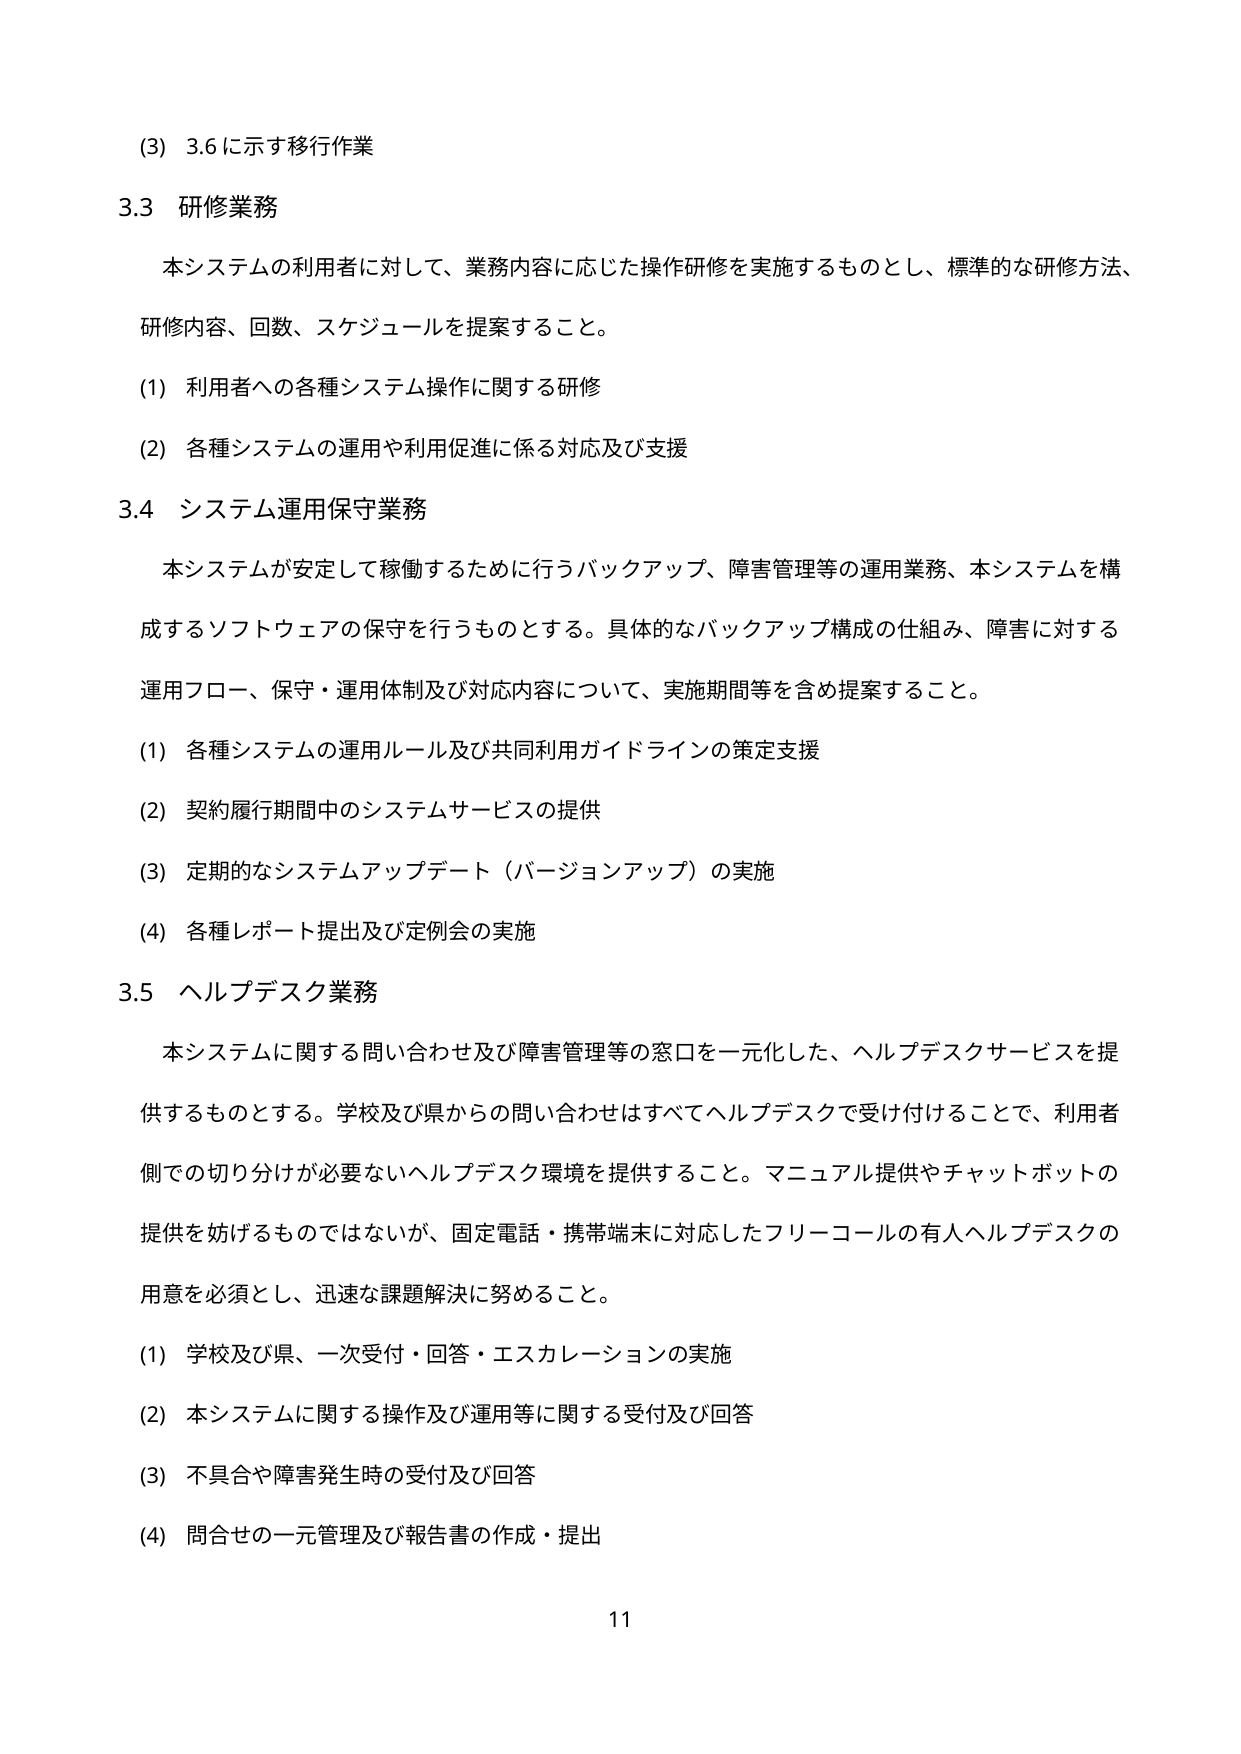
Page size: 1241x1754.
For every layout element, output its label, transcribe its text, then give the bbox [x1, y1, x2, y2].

subtitle 3.3 研修業務 [118, 175, 1122, 235]
list 各種システムの運用や利用促進に係る対応及び支援 [140, 417, 1122, 477]
list 定期的なシステムアップデート（バージョンアップ）の実施 [140, 839, 1122, 900]
subtitle 3.5 ヘルプデスク業務 [118, 960, 1122, 1021]
list 学校及び県、一次受付・回答・エスカレーションの実施 [140, 1323, 1122, 1383]
text 本システムの利用者に対して、業務内容に応じた操作研修を実施するものとし、標準的な研修方法、研修内容、回数、スケジュールを提案すること。 [140, 235, 1122, 356]
list 利用者への各種システム操作に関する研修 [140, 356, 1122, 417]
subtitle 3.4 システム運用保守業務 [118, 477, 1122, 537]
list 各種レポート提出及び定例会の実施 [140, 900, 1122, 960]
text 本システムが安定して稼働するために行うバックアップ、障害管理等の運用業務、本システムを構成するソフトウェアの保守を行うものとする。具体的なバックアップ構成の仕組み、障害に対する運用フロー、保守・運用体制及び対応内容について、実施期間等を含め提案すること。 [140, 537, 1122, 719]
text 本システムに関する問い合わせ及び障害管理等の窓口を一元化した、ヘルプデスクサービスを提供するものとする。学校及び県からの問い合わせはすべてヘルプデスクで受け付けることで、利用者側での切り分けが必要ないヘルプデスク環境を提供すること。マニュアル提供やチャットボットの提供を妨げるものではないが、固定電話・携帯端末に対応したフリーコールの有人ヘルプデスクの用意を必須とし、迅速な課題解決に努めること。 [140, 1021, 1122, 1323]
list 3.6に示す移行作業 [140, 114, 1122, 175]
list 各種システムの運用ルール及び共同利用ガイドラインの策定支援 [140, 719, 1122, 779]
list 契約履行期間中のシステムサービスの提供 [140, 779, 1122, 839]
list 問合せの一元管理及び報告書の作成・提出 [140, 1504, 1122, 1564]
list 本システムに関する操作及び運用等に関する受付及び回答 [140, 1383, 1122, 1444]
list 不具合や障害発生時の受付及び回答 [140, 1444, 1122, 1504]
